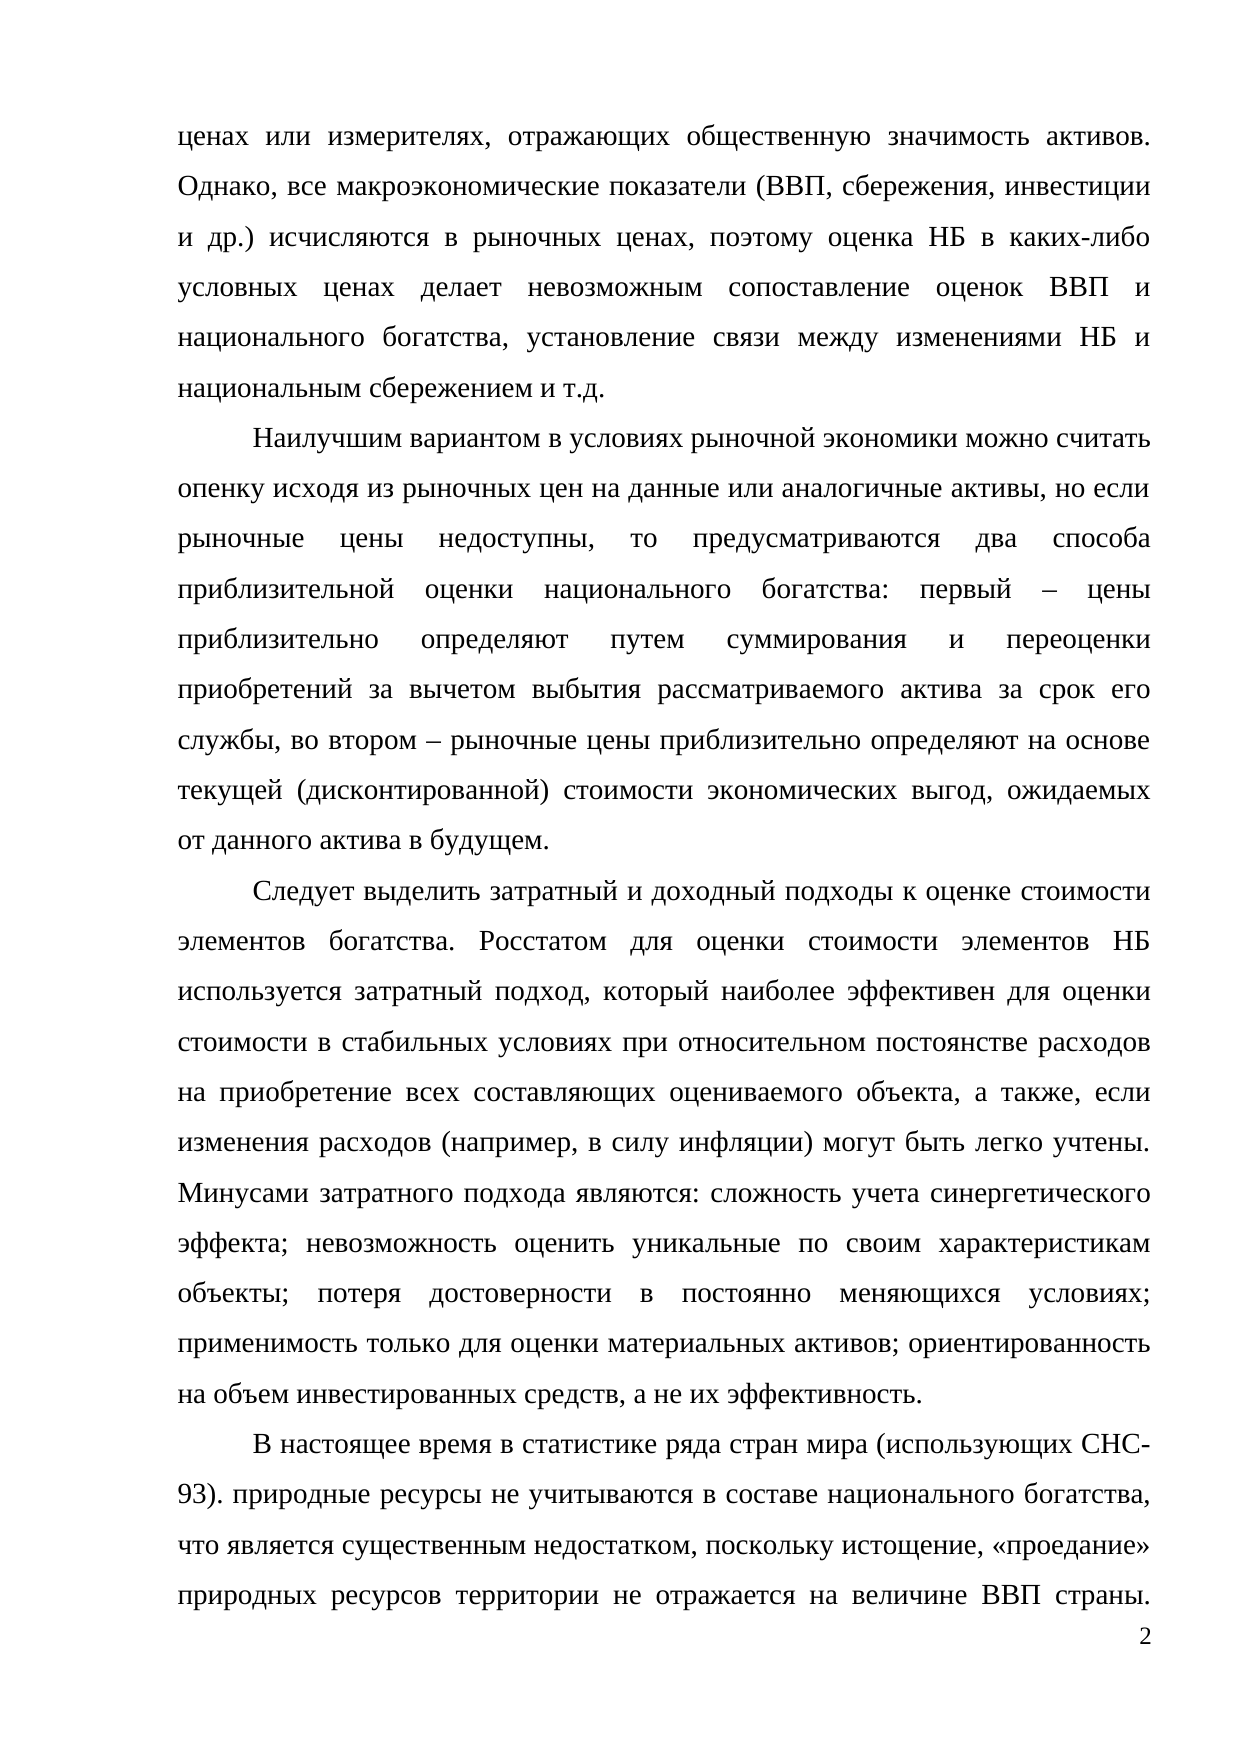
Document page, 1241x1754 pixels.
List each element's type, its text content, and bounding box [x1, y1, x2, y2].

text Наилучшим вариантом в условиях рыночной экономики можно считать опенку исходя из рыночных цен на данные или аналогичные активы, но если рыночные цены недоступны, то предусматриваются два способа приблизительной оценки национального богатства: первый – цены приблизительно определяют путем суммирования и переоценки приобретений за вычетом выбытия рассматриваемого актива за срок его службы, во втором – рыночные цены приблизительно определяют на основе текущей (дисконтированной) стоимости экономических выгод, ожидаемых от данного актива в будущем. [177, 420, 1152, 856]
text Следует выделить затратный и доходный подходы к оценке стоимости элементов богатства. Росстатом для оценки стоимости элементов НБ используется затратный подход, который наиболее эффективен для оценки стоимости в стабильных условиях при относительном постоянстве расходов на приобретение всех составляющих оцениваемого объекта, а также, если изменения расходов (например, в силу инфляции) могут быть легко учтены. Минусами затратного подхода являются: сложность учета синергетического эффекта; невозможность оценить уникальные по своим характеристикам объекты; потеря достоверности в постоянно меняющихся условиях; применимость только для оценки материальных активов; ориентированность на объем инвестированных средств, а не их эффективность. [177, 873, 1152, 1409]
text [177, 1426, 1152, 1611]
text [177, 118, 1152, 403]
